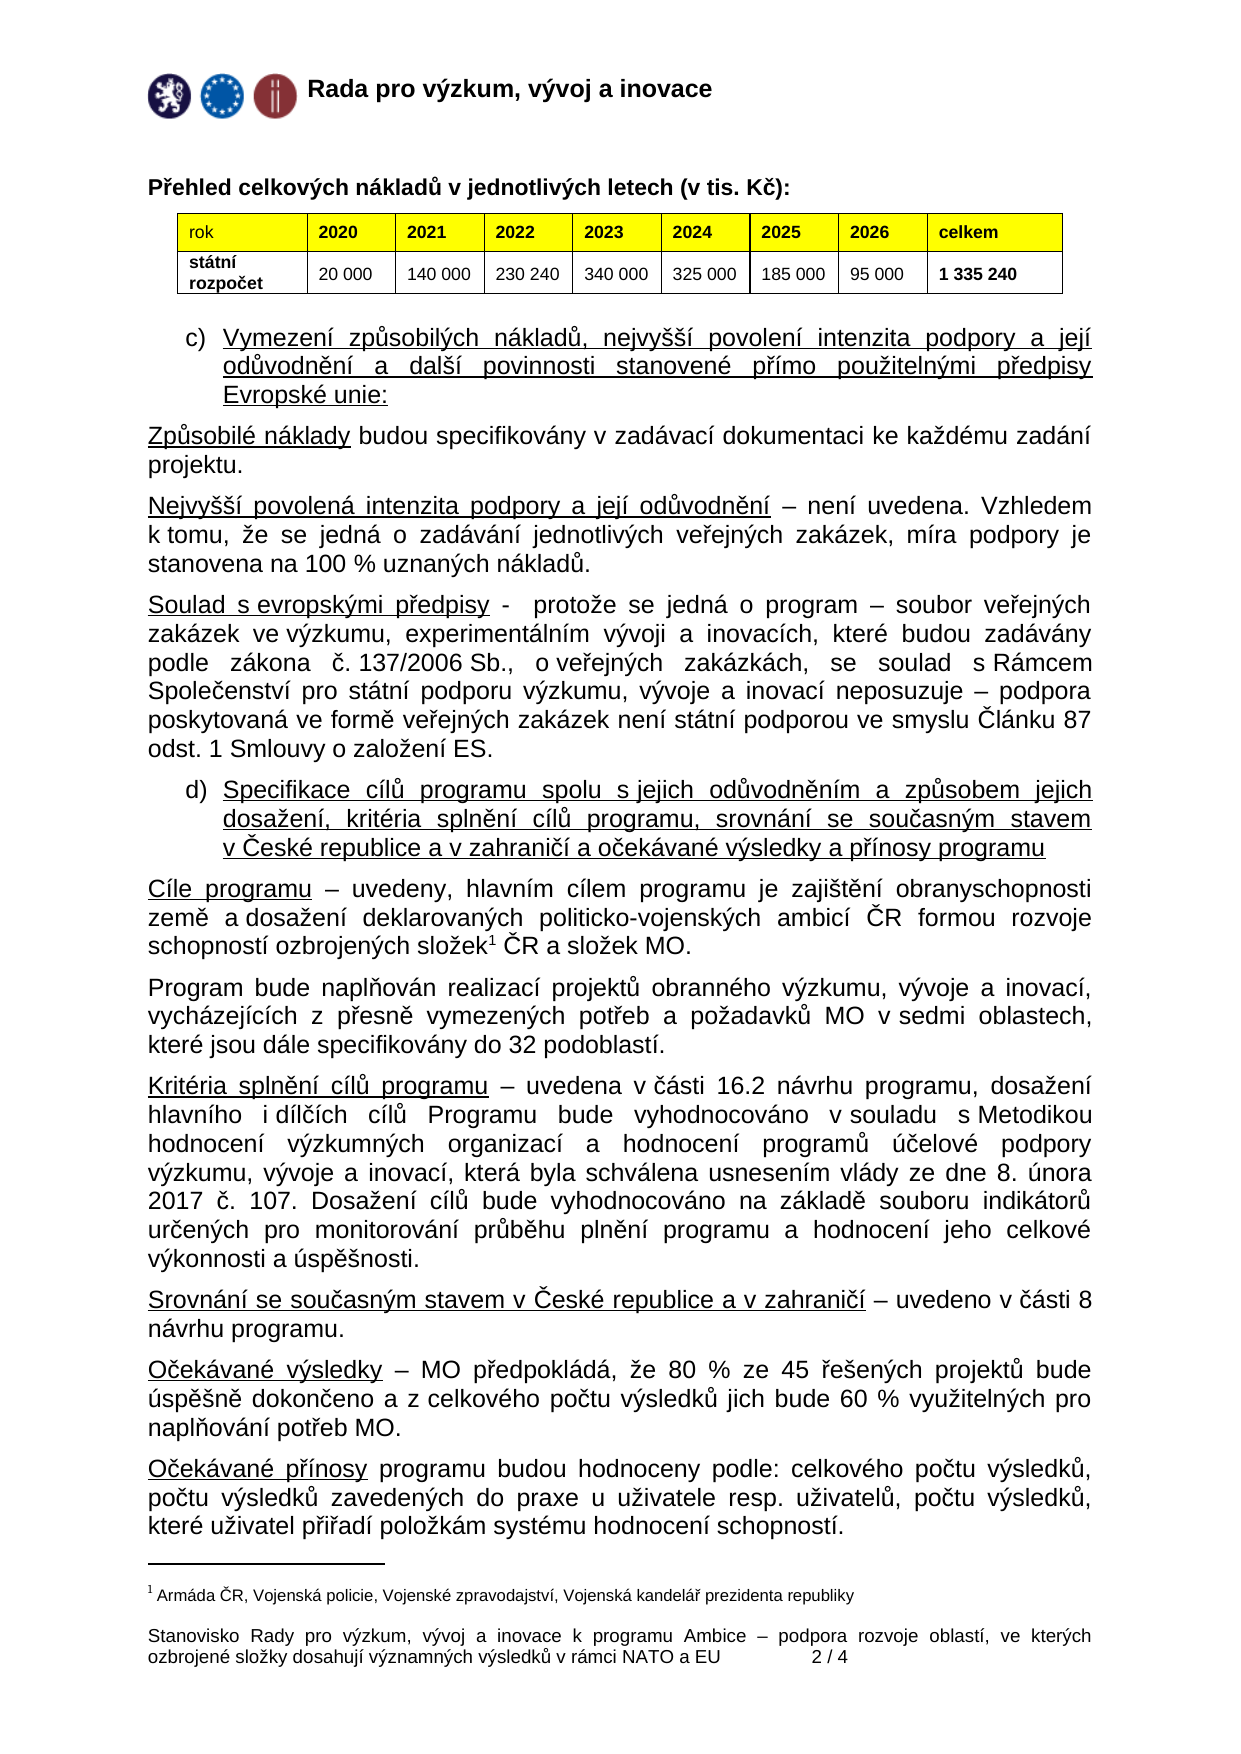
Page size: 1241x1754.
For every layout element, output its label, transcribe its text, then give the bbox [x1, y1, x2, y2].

table_header 2021 [396, 214, 484, 251]
table_cell 140 000 [396, 252, 484, 293]
text Očekávané výsledky – MO předpokládá, že 80 % ze 45 řešených projektů bude úspěšně dokončeno a z celkového počtu výsledků jich bude 60 % využitelných pro naplňování potřeb MO. [148, 1355, 1093, 1441]
table_cell 95 000 [839, 252, 927, 293]
list Specifikace cílů programu spolu s jejich odůvodněním a způsobem jejich dosažení, kritéria splnění cílů programu, srovnání se současným stavem v České republice a v zahraničí a očekávané výsledky a přínosy programu [185, 775, 1093, 861]
table_header 2026 [839, 214, 927, 251]
text Cíle programu – uvedeny, hlavním cílem programu je zajištění obranyschopnosti země a dosažení deklarovaných politicko-vojenských ambicí ČR formou rozvoje schopností ozbrojených složek ČR a složek MO. [148, 874, 1093, 960]
text Srovnání se současným stavem v České republice a v zahraničí – uvedeno v části 8 návrhu programu. [148, 1285, 1093, 1343]
table_header 2025 [751, 214, 838, 251]
text Kritéria splnění cílů programu – uvedena v části 16.2 návrhu programu, dosažení hlavního i dílčích cílů Programu bude vyhodnocováno v souladu s Metodikou hodnocení výzkumných organizací a hodnocení programů účelové podpory výzkumu, vývoje a inovací, která byla schválena usnesením vlády ze dne 8. února 2017 č. 107. Dosažení cílů bude vyhodnocováno na základě souboru indikátorů určených pro monitorování průběhu plnění programu a hodnocení jeho celkové výkonnosti a úspěšnosti. [148, 1071, 1093, 1273]
table_cell 1 335 240 [928, 252, 1062, 293]
table_header 2022 [485, 214, 572, 251]
table_cell 230 240 [485, 252, 572, 293]
table_header 2024 [662, 214, 749, 251]
table_cell 20 000 [308, 252, 395, 293]
table_header rok [178, 214, 307, 251]
text Očekávané přínosy programu budou hodnoceny podle: celkového počtu výsledků, počtu výsledků zavedených do praxe u uživatele resp. uživatelů, počtu výsledků, které uživatel přiřadí položkám systému hodnocení schopností. [148, 1454, 1093, 1540]
table_header celkem [928, 214, 1062, 251]
picture [147, 73, 298, 120]
table_cell 325 000 [662, 252, 749, 293]
table_header 2023 [573, 214, 661, 251]
list Vymezení způsobilých nákladů, nejvyšší povolení intenzita podpory a její odůvodnění a další povinnosti stanovené přímo použitelnými předpisy Evropské unie: [185, 323, 1093, 409]
table_cell státní rozpočet [178, 252, 307, 293]
table_cell 185 000 [751, 252, 838, 293]
text Přehled celkových nákladů v jednotlivých letech (v tis. Kč): [148, 174, 1093, 200]
text Program bude naplňován realizací projektů obranného výzkumu, vývoje a inovací, vycházejících z přesně vymezených potřeb a požadavků MO v sedmi oblastech, které jsou dále specifikovány do 32 podoblastí. [148, 973, 1093, 1059]
text Nejvyšší povolená intenzita podpory a její odůvodnění – není uvedena. Vzhledem k tomu, že se jedná o zadávání jednotlivých veřejných zakázek, míra podpory je stanovena na 100 % uznaných nákladů. [148, 491, 1093, 578]
text Způsobilé náklady budou specifikovány v zadávací dokumentaci ke každému zadání projektu. [148, 421, 1093, 479]
text Soulad s evropskými předpisy - protože se jedná o program – soubor veřejných zakázek ve výzkumu, experimentálním vývoji a inovacích, které budou zadávány podle zákona č. 137/2006 Sb., o veřejných zakázkách, se soulad s Rámcem Společenství pro státní podporu výzkumu, vývoje a inovací neposuzuje – podpora poskytovaná ve formě veřejných zakázek není státní podporou ve smyslu Článku 87 odst. 1 Smlouvy o založení ES. [148, 590, 1093, 763]
table_header 2020 [308, 214, 395, 251]
table_cell 340 000 [573, 252, 661, 293]
